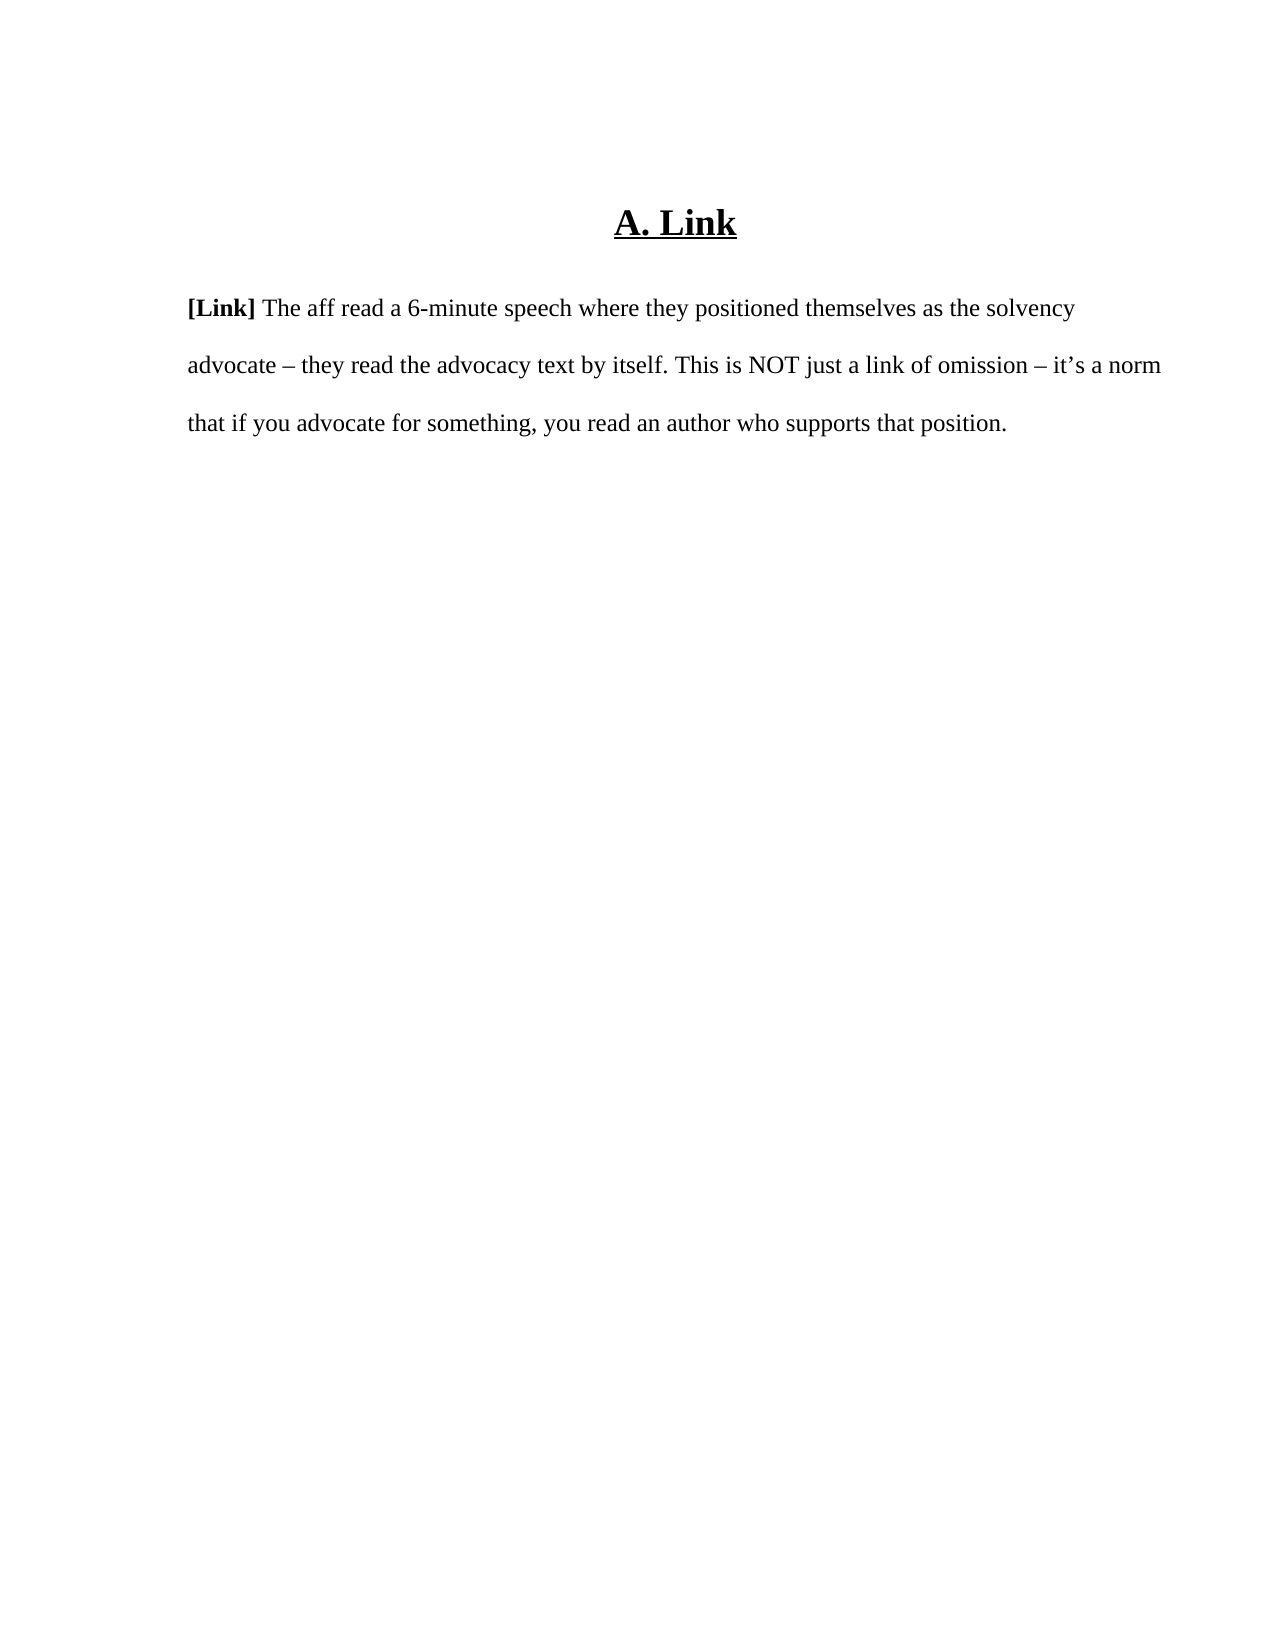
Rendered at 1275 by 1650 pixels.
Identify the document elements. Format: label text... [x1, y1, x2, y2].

subtitle [Link] The aff read a 6-minute speech where they positioned themselves as the solvency advocate – they read the advocacy text by itself. This is NOT just a link of omission – it’s a norm that if you advocate for something, you read an author who supports that position. [187, 293, 1162, 436]
subtitle A. Link [187, 200, 1162, 243]
